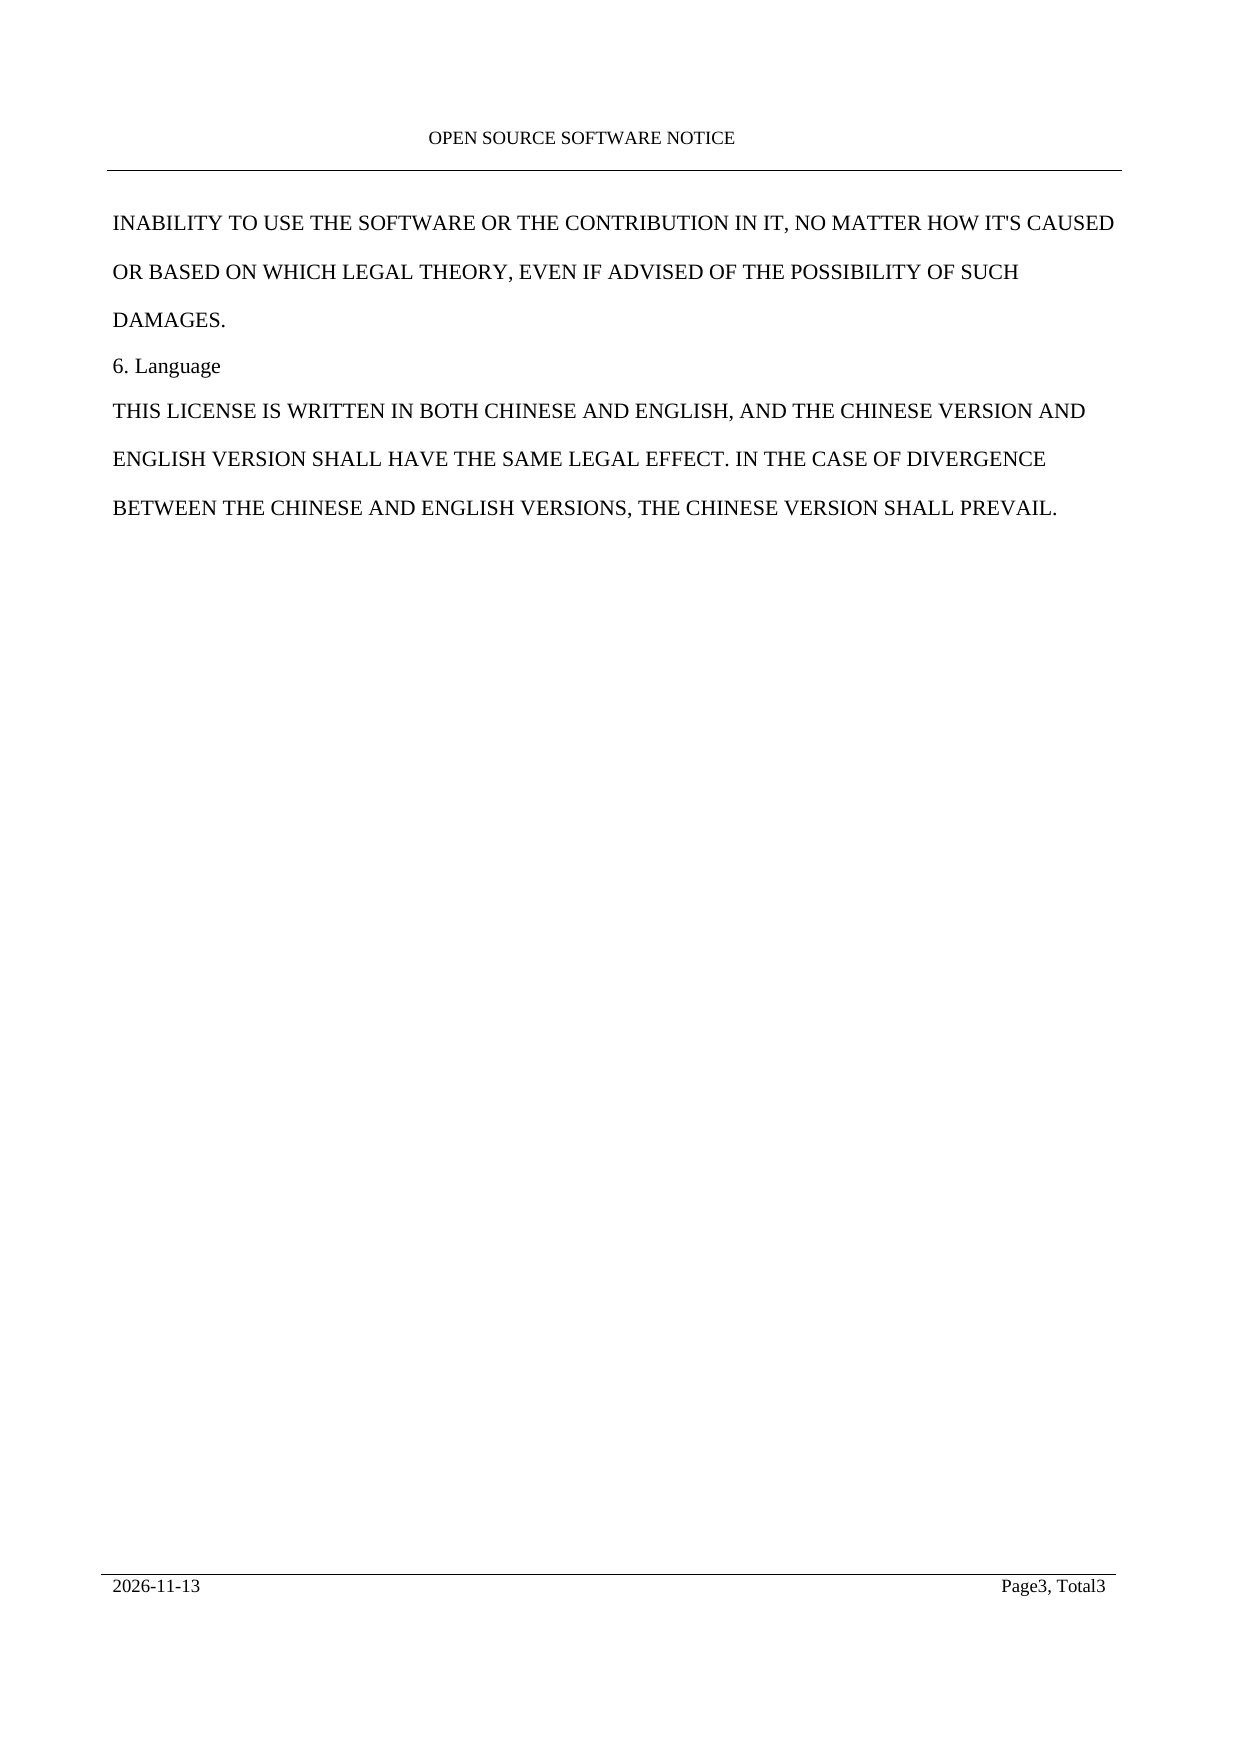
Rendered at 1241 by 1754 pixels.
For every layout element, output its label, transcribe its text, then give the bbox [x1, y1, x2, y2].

text 6. Language [112, 349, 1128, 381]
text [112, 206, 1128, 336]
text THIS LICENSE IS WRITTEN IN BOTH CHINESE AND ENGLISH, AND THE CHINESE VERSION AND ENGLISH VERSION SHALL HAVE THE SAME LEGAL EFFECT. IN THE CASE OF DIVERGENCE BETWEEN THE CHINESE AND ENGLISH VERSIONS, THE CHINESE VERSION SHALL PREVAIL. [112, 394, 1128, 524]
